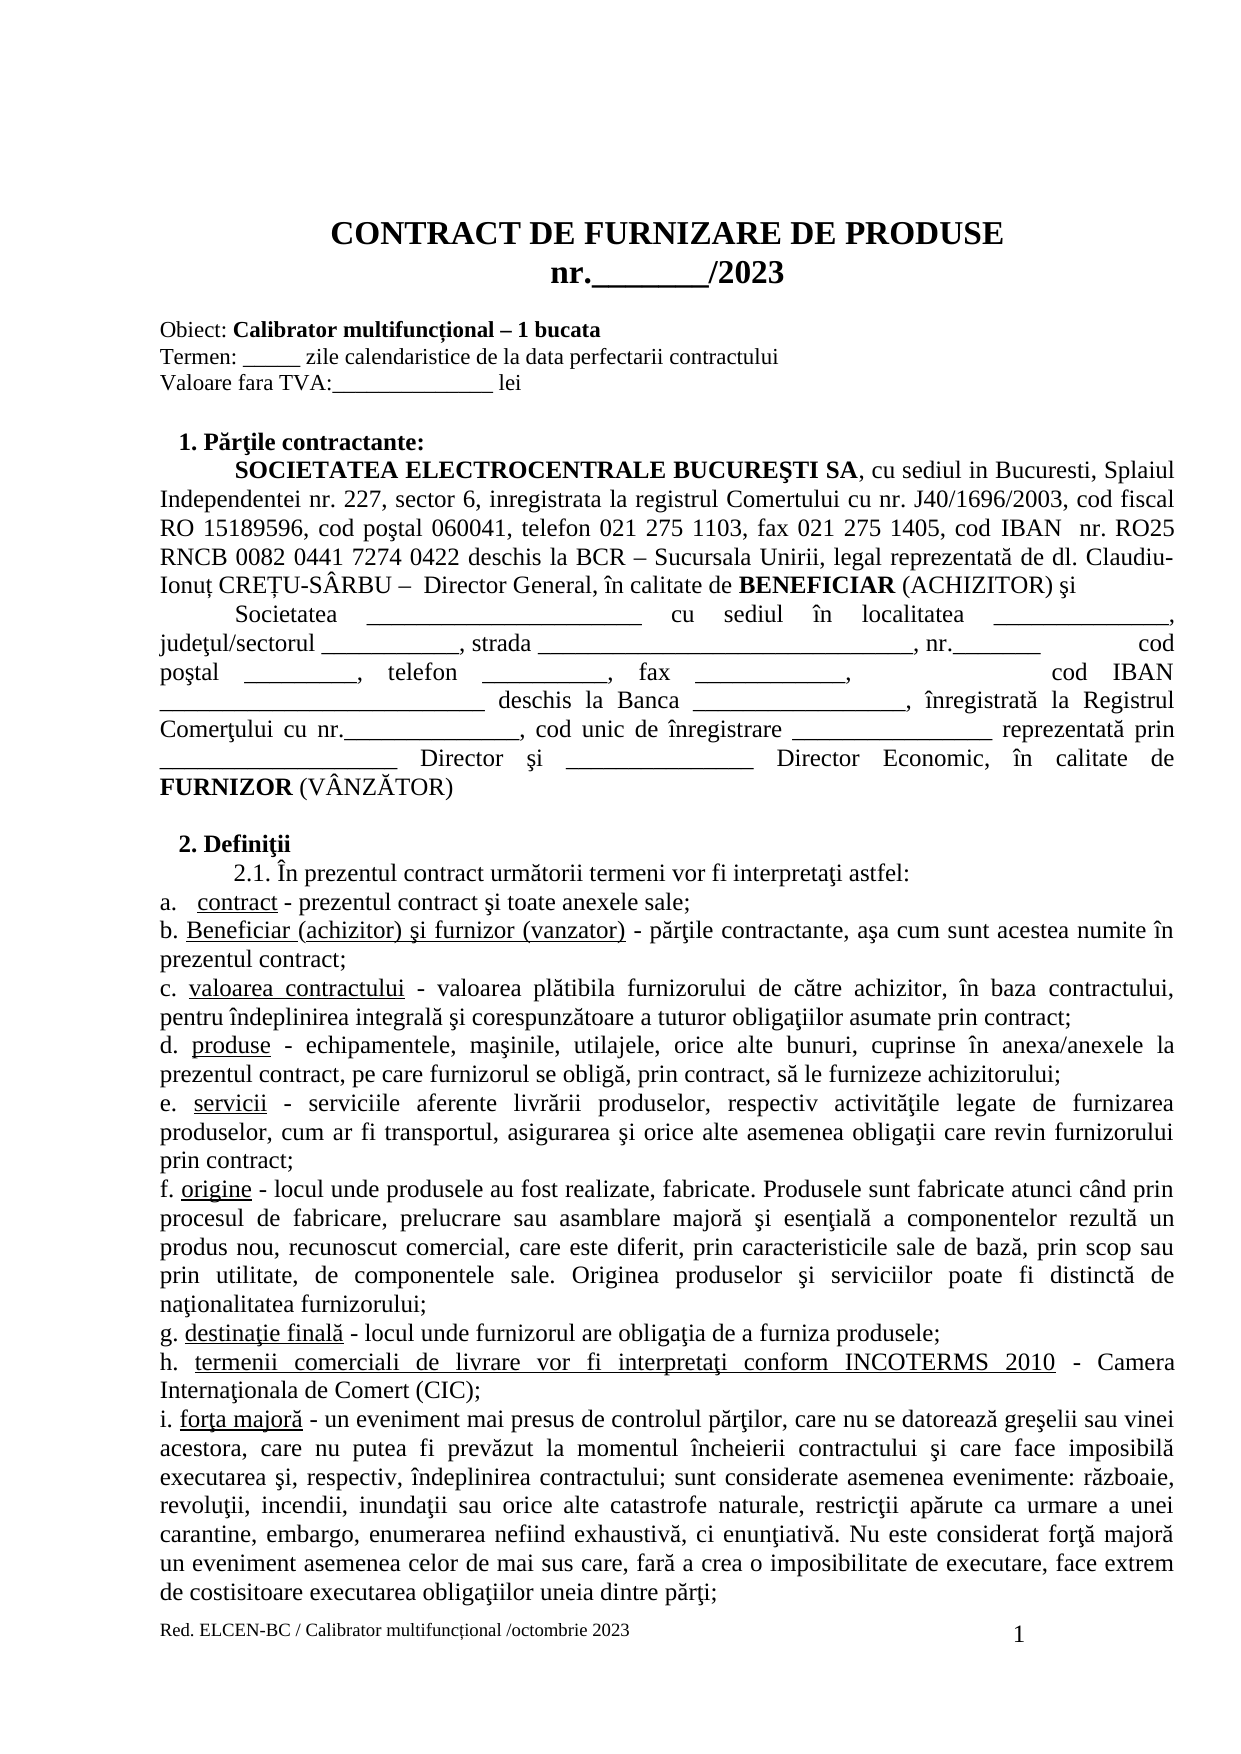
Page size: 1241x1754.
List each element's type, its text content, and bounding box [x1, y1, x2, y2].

text Obiect: Calibrator multifuncțional – 1 bucata [159, 317, 1175, 343]
text 2. Definiţii [159, 829, 1175, 858]
text h. termenii comerciali de livrare vor fi interpretaţi conform INCOTERMS 2010 - Camera Internaţionala de Comert (CIC); [159, 1347, 1175, 1404]
text Societatea ______________________ cu sediul în localitatea ______________, judeţul/sectorul ___________, strada ______________________________, nr._______ cod poştal _________, telefon __________, fax ____________, cod IBAN __________________________ deschis la Banca _________________, înregistrată la Registrul Comerţului cu nr.______________, cod unic de înregistrare ________________ reprezentată prin ___________________ Director şi _______________ Director Economic, în calitate de FURNIZOR (VÂNZĂTOR) [159, 599, 1175, 801]
text i. forţa majoră - un eveniment mai presus de controlul părţilor, care nu se datorează greşelii sau vinei acestora, care nu putea fi prevăzut la momentul încheierii contractului şi care face imposibilă executarea şi, respectiv, îndeplinirea contractului; sunt considerate asemenea evenimente: războaie, revoluţii, incendii, inundaţii sau orice alte catastrofe naturale, restricţii apărute ca urmare a unei carantine, embargo, enumerarea nefiind exhaustivă, ci enunţiativă. Nu este considerat forţă majoră un eveniment asemenea celor de mai sus care, fară a crea o imposibilitate de executare, face extrem de costisitoare executarea obligaţiilor uneia dintre părţi; [159, 1404, 1175, 1606]
list contract - prezentul contract şi toate anexele sale; [159, 887, 1175, 916]
text g. destinaţie finală - locul unde furnizorul are obligaţia de a furniza produsele; [159, 1318, 1175, 1347]
text 2.1. În prezentul contract următorii termeni vor fi interpretaţi astfel: [159, 858, 1175, 887]
text e. servicii - serviciile aferente livrării produselor, respectiv activităţile legate de furnizarea produselor, cum ar fi transportul, asigurarea şi orice alte asemenea obligaţii care revin furnizorului prin contract; [159, 1088, 1175, 1174]
text Valoare fara TVA:______________ lei [159, 369, 1175, 396]
text SOCIETATEA ELECTROCENTRALE BUCUREŞTI SA, cu sediul in Bucuresti, Splaiul Independentei nr. 227, sector 6, inregistrata la registrul Comertului cu nr. J40/1696/2003, cod fiscal RO 15189596, cod poştal 060041, telefon 021 275 1103, fax 021 275 1405, cod IBAN nr. RO25 RNCB 0082 0441 7274 0422 deschis la BCR – Sucursala Unirii, legal reprezentată de dl. Claudiu-Ionuț CREȚU-SÂRBU – Director General, în calitate de BENEFICIAR (ACHIZITOR) şi [159, 456, 1175, 599]
text c. valoarea contractului - valoarea plătibila furnizorului de către achizitor, în baza contractului, pentru îndeplinirea integrală şi corespunzătoare a tuturor obligaţiilor asumate prin contract; [159, 973, 1175, 1031]
text d. produse - echipamentele, maşinile, utilajele, orice alte bunuri, cuprinse în anexa/anexele la prezentul contract, pe care furnizorul se obligă, prin contract, să le furnizeze achizitorului; [159, 1031, 1175, 1088]
text CONTRACT DE FURNIZARE DE PRODUSE nr._______/2023 [159, 213, 1175, 290]
text Termen: _____ zile calendaristice de la data perfectarii contractului [159, 343, 1175, 369]
text b. Beneficiar (achizitor) şi furnizor (vanzator) - părţile contractante, aşa cum sunt acestea numite în prezentul contract; [159, 916, 1175, 973]
text 1. Părţile contractante: [159, 427, 1175, 456]
text f. origine - locul unde produsele au fost realizate, fabricate. Produsele sunt fabricate atunci când prin procesul de fabricare, prelucrare sau asamblare majoră şi esenţială a componentelor rezultă un produs nou, recunoscut comercial, care este diferit, prin caracteristicile sale de bază, prin scop sau prin utilitate, de componentele sale. Originea produselor şi serviciilor poate fi distinctă de naţionalitatea furnizorului; [159, 1174, 1175, 1318]
